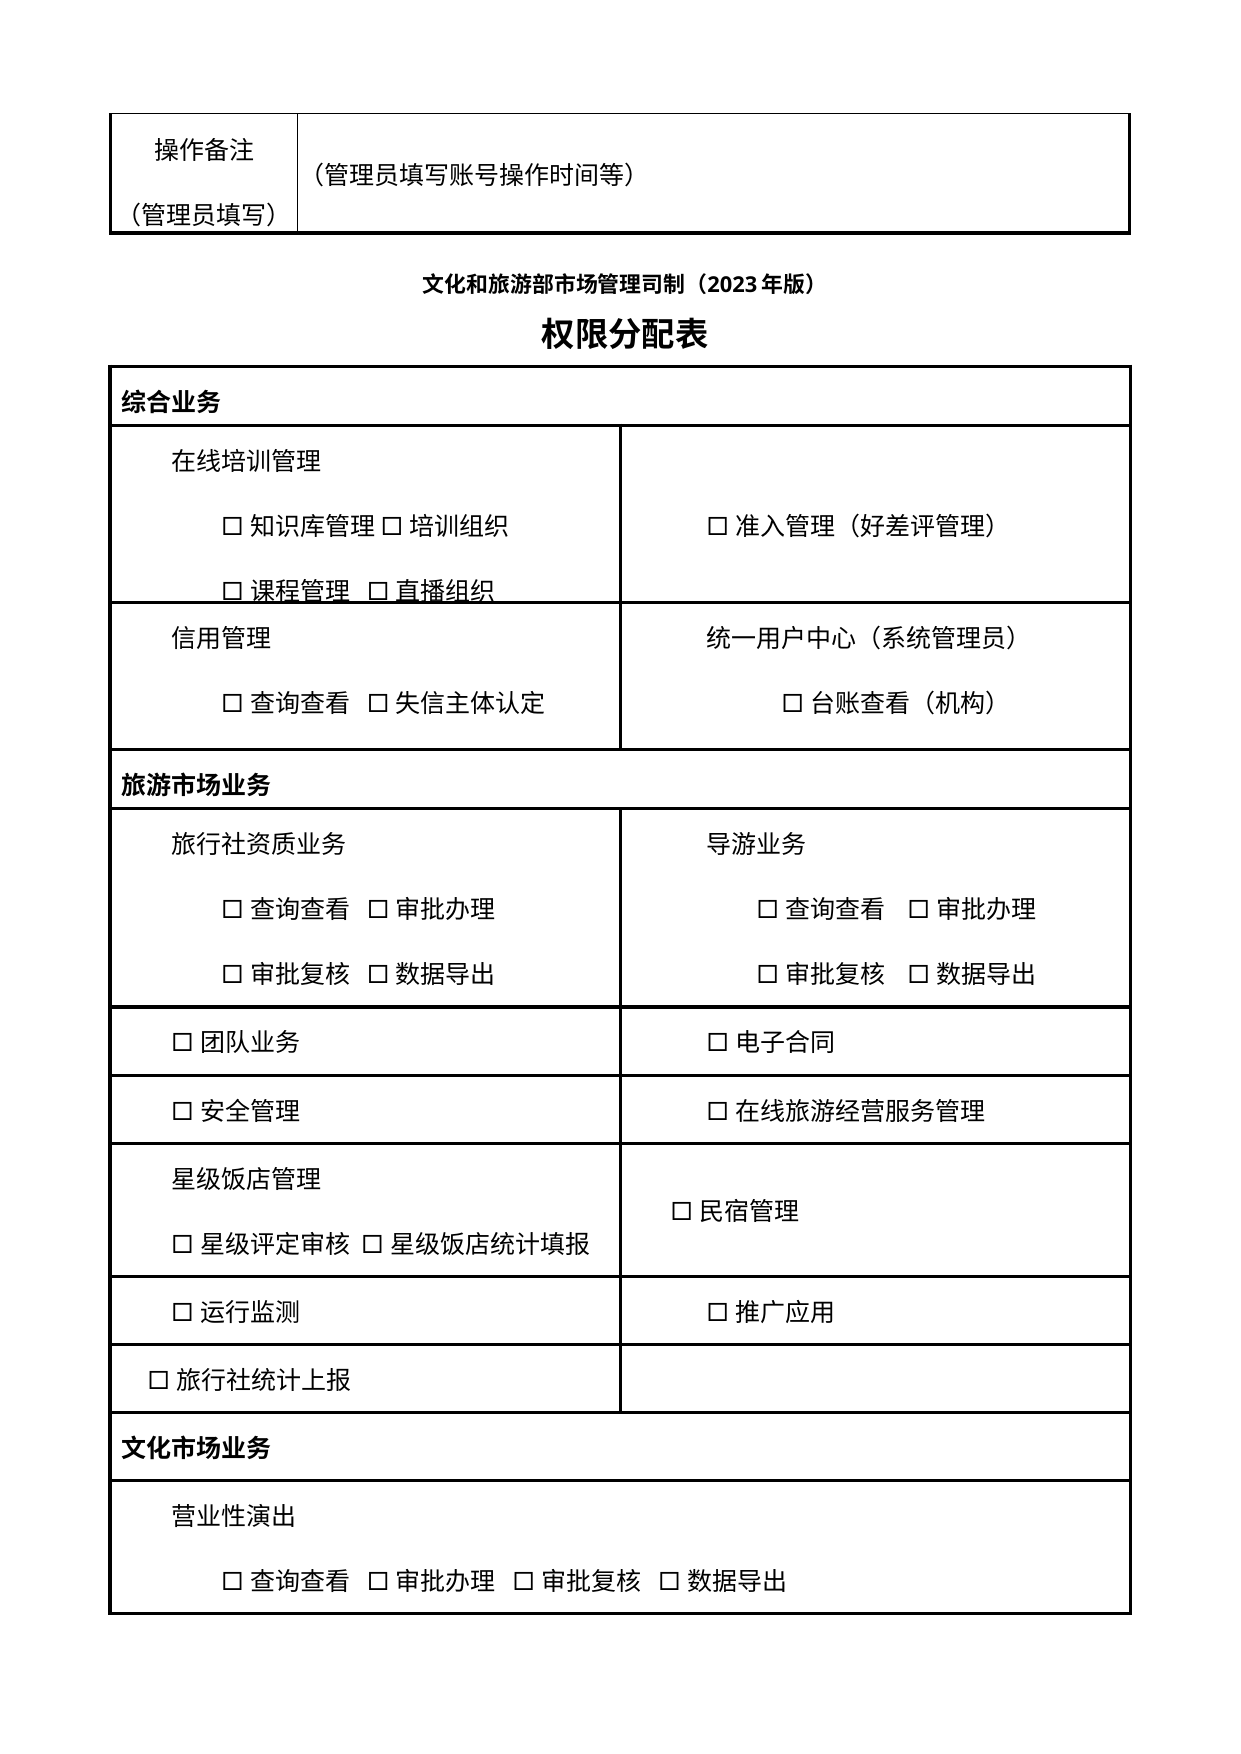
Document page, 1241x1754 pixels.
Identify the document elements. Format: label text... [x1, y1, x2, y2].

table_cell 在线旅游经营服务管理 [622, 1077, 1129, 1142]
table_cell 民宿管理 [622, 1145, 1129, 1275]
text 权限分配表 [122, 299, 1128, 364]
text 文化和旅游部市场管理司制（2023年版） [122, 267, 1128, 299]
table_cell 团队业务 [112, 1009, 619, 1073]
table_cell [622, 1346, 1129, 1411]
table_cell 旅行社资质业务 查询查看 审批办理 审批复核 数据导出 [112, 810, 619, 1005]
table_cell 电子合同 [622, 1009, 1129, 1073]
table_cell 导游业务 查询查看 审批办理 审批复核 数据导出 [622, 810, 1129, 1005]
table_cell 营业性演出 查询查看 审批办理 审批复核 数据导出 [112, 1482, 1129, 1612]
table_cell 星级饭店管理 星级评定审核 星级饭店统计填报 [112, 1145, 619, 1275]
table_cell 安全管理 [112, 1077, 619, 1142]
table_cell 旅游市场业务 [112, 751, 1129, 807]
table_cell 统一用户中心（系统管理员） 台账查看（机构） 台账查看（部门） [622, 604, 1129, 748]
table_cell 推广应用 [622, 1278, 1129, 1343]
table_cell 在线培训管理 知识库管理 培训组织 课程管理 直播组织 统计查看 [112, 427, 619, 601]
table_cell 准入管理（好差评管理） 电子证照管理 [622, 427, 1129, 601]
table_cell 旅行社统计上报 [112, 1346, 619, 1411]
table_cell 运行监测 [112, 1278, 619, 1343]
table_cell 操作备注 （管理员填写） [112, 114, 297, 231]
table_cell 文化市场业务 [112, 1414, 1129, 1479]
table_cell （管理员填写账号操作时间等） [298, 114, 1128, 231]
table_header 综合业务 [112, 368, 1129, 423]
table_cell 信用管理 查询查看 失信主体认定 信用修复 数据导出 [112, 604, 619, 748]
